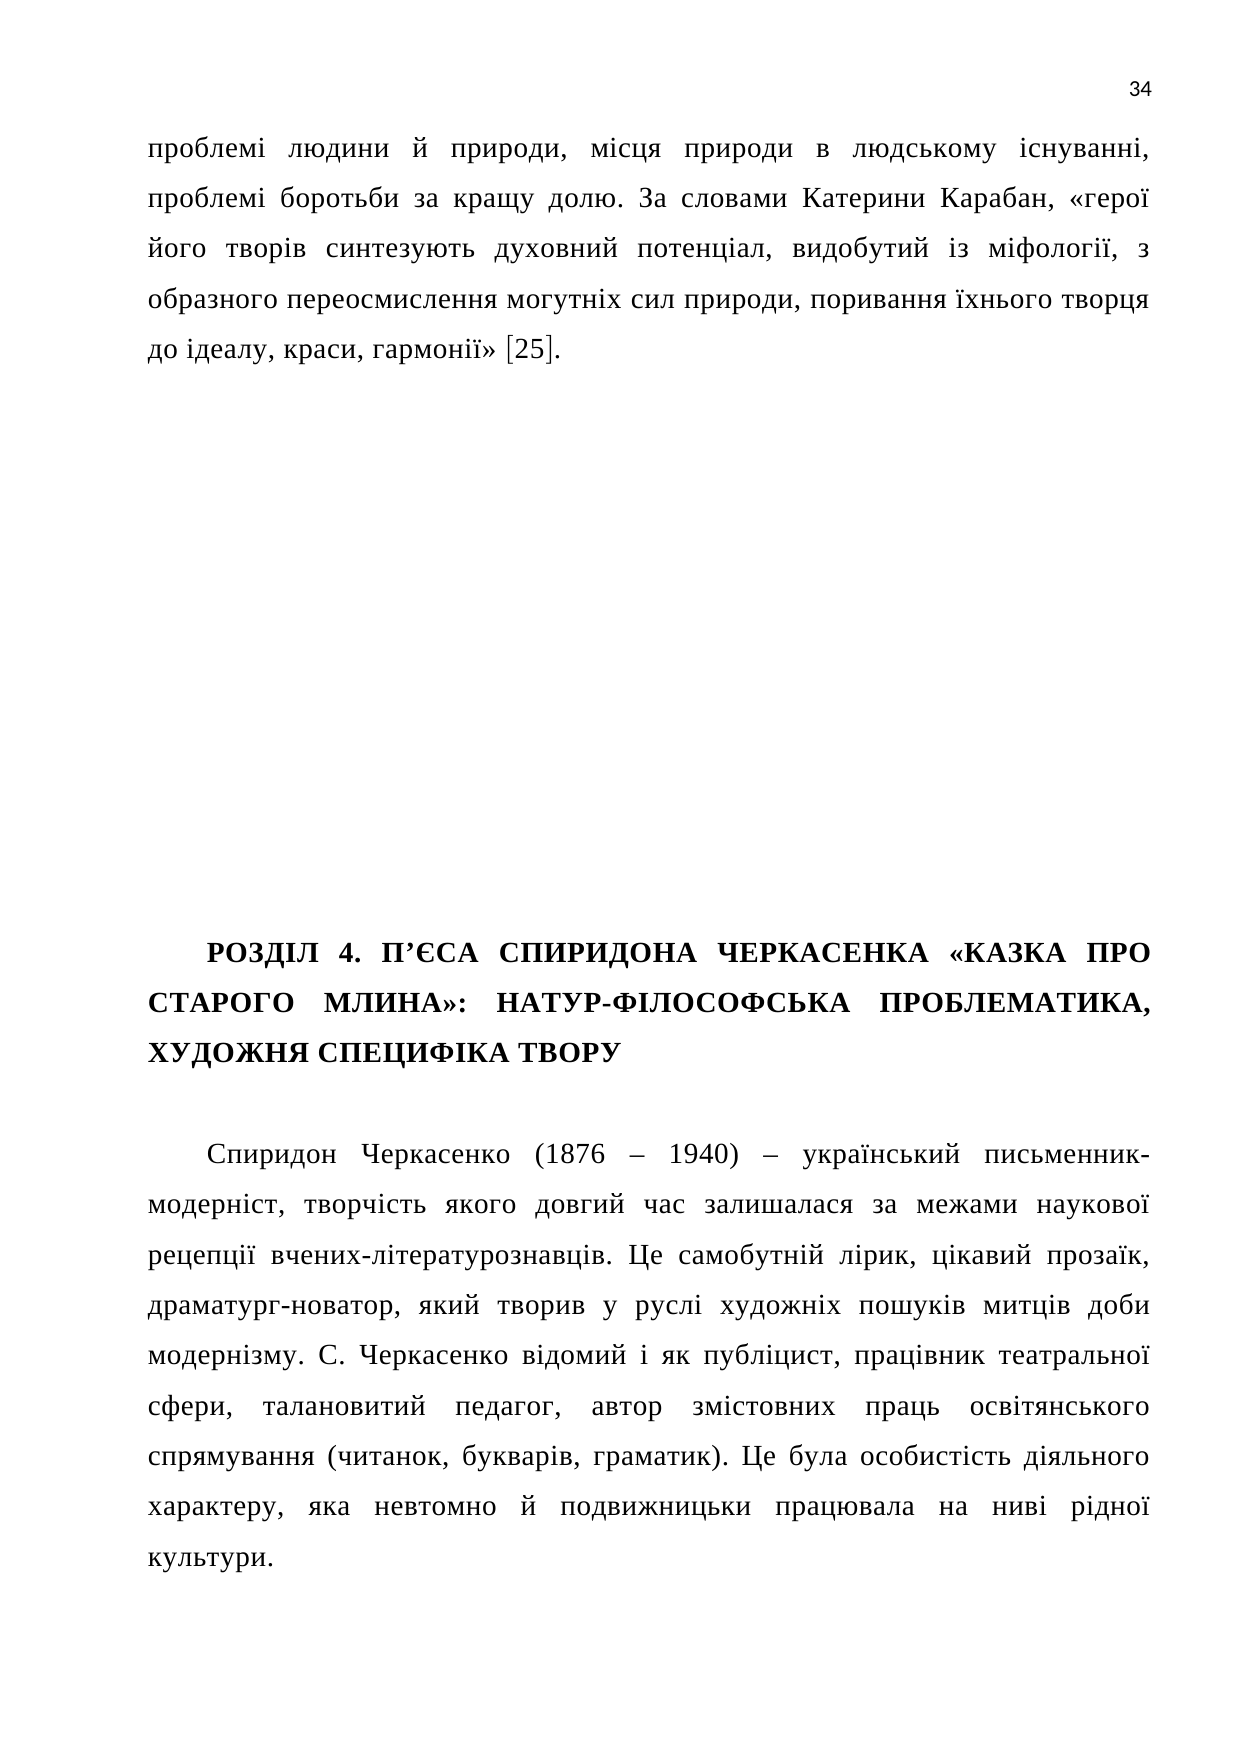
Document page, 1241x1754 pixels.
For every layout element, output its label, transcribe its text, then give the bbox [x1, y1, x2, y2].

text РОЗДІЛ 4. П’ЄСА СПИРИДОНА ЧЕРКАСЕНКА «КАЗКА ПРО СТАРОГО МЛИНА»: НАТУР-ФІЛОСОФСЬКА ПРОБЛЕМАТИКА, ХУДОЖНЯ СПЕЦИФІКА ТВОРУ [148, 1019, 1152, 1069]
text РОЗДІЛ 4. П’ЄСА СПИРИДОНА ЧЕРКАСЕНКА «КАЗКА ПРО СТАРОГО МЛИНА»: НАТУР-ФІЛОСОФСЬКА ПРОБЛЕМАТИКА, ХУДОЖНЯ СПЕЦИФІКА ТВОРУ [148, 935, 1152, 985]
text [148, 130, 1152, 365]
text Спиридон Черкасенко (1876 – 1940) – український письменник-модерніст, творчість якого довгий час залишалася за межами наукової рецепції вчених-літературознавців. Це самобутній лірик, цікавий прозаїк, драматург-новатор, який творив у руслі художніх пошуків митців доби модернізму. С. Черкасенко відомий і як публіцист, працівник театральної сфери, талановитий педагог, автор змістовних праць освітянського спрямування (читанок, букварів, граматик). Це була особистість діяльного характеру, яка невтомно й подвижницьки працювала на ниві рідної культури. [148, 1136, 1152, 1572]
